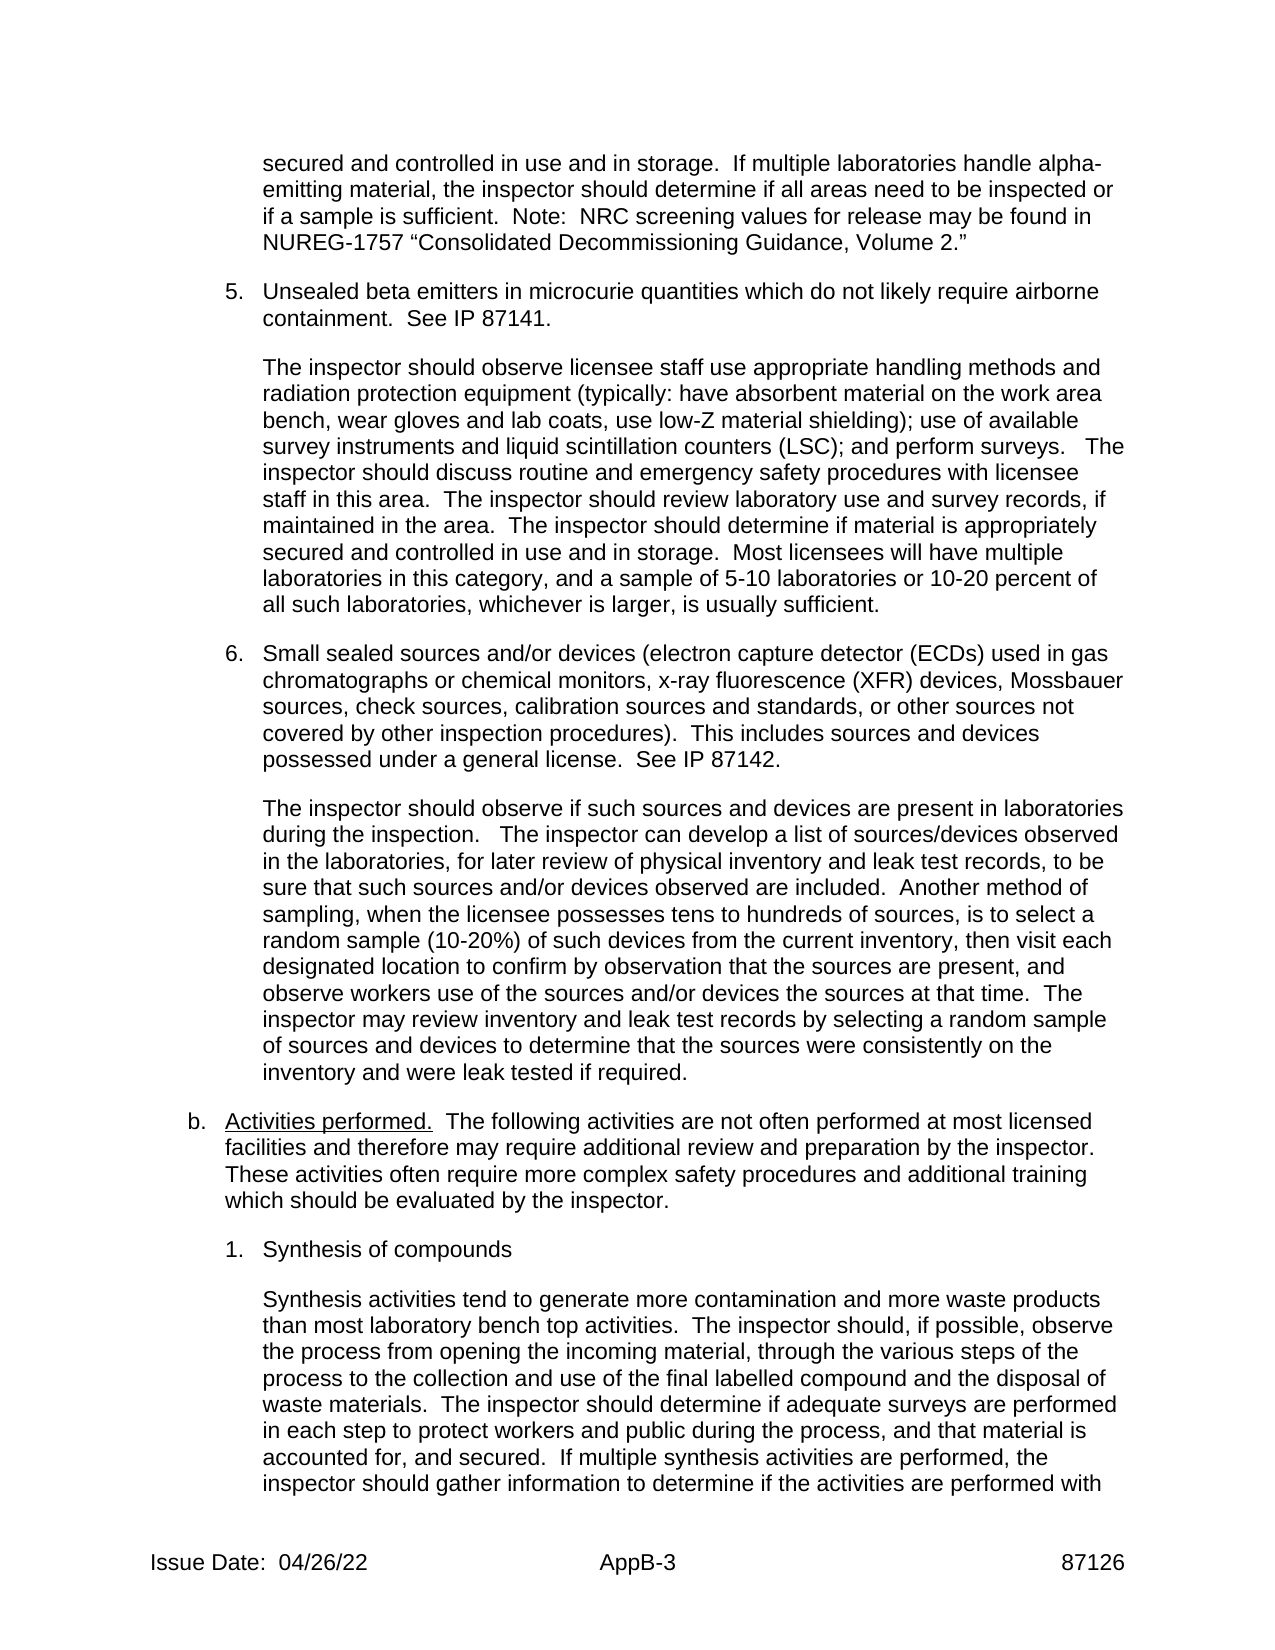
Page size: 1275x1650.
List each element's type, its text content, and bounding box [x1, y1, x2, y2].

list Small sealed sources and/or devices (electron capture detector (ECDs) used in gas chromatographs or chemical monitors, x-ray fluorescence (XFR) devices, Mossbauer sources, check sources, calibration sources and standards, or other sources not covered by other inspection procedures). This includes sources and devices possessed under a general license. See IP 87142. [225, 640, 1125, 772]
list Unsealed beta emitters in microcurie quantities which do not likely require airborne containment. See IP 87141. [225, 278, 1125, 331]
list Synthesis of compounds [225, 1236, 1125, 1263]
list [262, 150, 1125, 255]
list The inspector should observe if such sources and devices are present in laboratories during the inspection. The inspector can develop a list of sources/devices observed in the laboratories, for later review of physical inventory and leak test records, to be sure that such sources and/or devices observed are included. Another method of sampling, when the licensee possesses tens to hundreds of sources, is to select a random sample (10-20%) of such devices from the current inventory, then visit each designated location to confirm by observation that the sources are present, and observe workers use of the sources and/or devices the sources at that time. The inspector may review inventory and leak test records by selecting a random sample of sources and devices to determine that the sources were consistently on the inventory and were leak tested if required. [262, 795, 1125, 1085]
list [262, 1286, 1125, 1496]
list Activities performed. The following activities are not often performed at most licensed facilities and therefore may require additional review and preparation by the inspector. These activities often require more complex safety procedures and additional training which should be evaluated by the inspector. [187, 1108, 1125, 1213]
list The inspector should observe licensee staff use appropriate handling methods and radiation protection equipment (typically: have absorbent material on the work area bench, wear gloves and lab coats, use low-Z material shielding); use of available survey instruments and liquid scintillation counters (LSC); and perform surveys. The inspector should discuss routine and emergency safety procedures with licensee staff in this area. The inspector should review laboratory use and survey records, if maintained in the area. The inspector should determine if material is appropriately secured and controlled in use and in storage. Most licensees will have multiple laboratories in this category, and a sample of 5-10 laboratories or 10-20 percent of all such laboratories, whichever is larger, is usually sufficient. [262, 354, 1125, 617]
